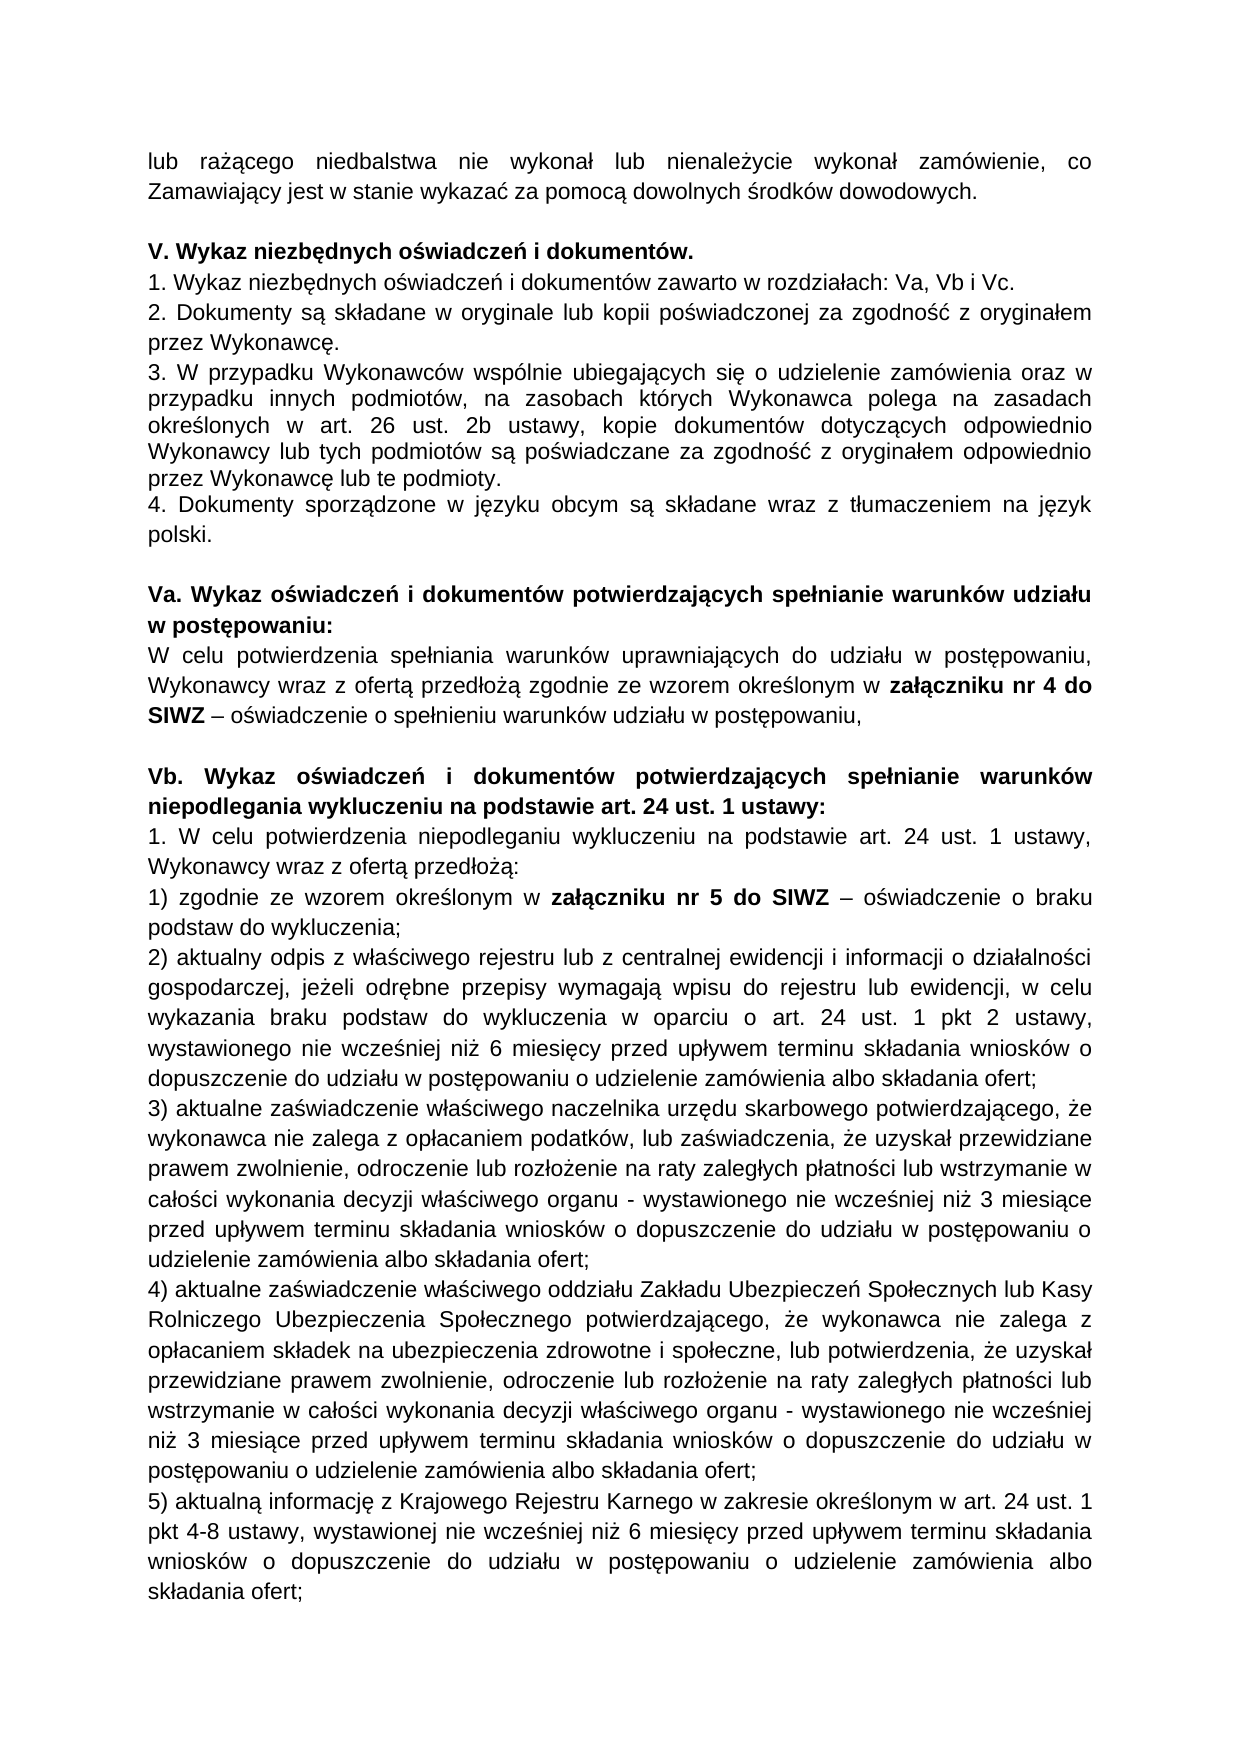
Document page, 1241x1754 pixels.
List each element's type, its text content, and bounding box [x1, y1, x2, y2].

text 5) aktualną informację z Krajowego Rejestru Karnego w zakresie określonym w art. 24 ust. 1 pkt 4-8 ustawy, wystawionej nie wcześniej niż 6 miesięcy przed upływem terminu składania wniosków o dopuszczenie do udziału w postępowaniu o udzielenie zamówienia albo składania ofert; [148, 1488, 1093, 1605]
text V. Wykaz niezbędnych oświadczeń i dokumentów. [148, 238, 1093, 264]
text 1) zgodnie ze wzorem określonym w załączniku nr 5 do SIWZ – oświadczenie o braku podstaw do wykluczenia; [148, 883, 1093, 940]
text W celu potwierdzenia spełniania warunków uprawniających do udziału w postępowaniu, Wykonawcy wraz z ofertą przedłożą zgodnie ze wzorem określonym w załączniku nr 4 do SIWZ – oświadczenie o spełnieniu warunków udziału w postępowaniu, [148, 642, 1093, 729]
text 3. W przypadku Wykonawców wspólnie ubiegających się o udzielenie zamówienia oraz w przypadku innych podmiotów, na zasobach których Wykonawca polega na zasadach określonych w art. 26 ust. 2b ustawy, kopie dokumentów dotyczących odpowiednio Wykonawcy lub tych podmiotów są poświadczane za zgodność z oryginałem odpowiednio przez Wykonawcę lub te podmioty. [148, 359, 1093, 491]
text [148, 148, 1093, 204]
text 3) aktualne zaświadczenie właściwego naczelnika urzędu skarbowego potwierdzającego, że wykonawca nie zalega z opłacaniem podatków, lub zaświadczenia, że uzyskał przewidziane prawem zwolnienie, odroczenie lub rozłożenie na raty zaległych płatności lub wstrzymanie w całości wykonania decyzji właściwego organu - wystawionego nie wcześniej niż 3 miesiące przed upływem terminu składania wniosków o dopuszczenie do udziału w postępowaniu o udzielenie zamówienia albo składania ofert; [148, 1095, 1093, 1272]
text 1. Wykaz niezbędnych oświadczeń i dokumentów zawarto w rozdziałach: Va, Vb i Vc. [148, 268, 1093, 295]
text 4) aktualne zaświadczenie właściwego oddziału Zakładu Ubezpieczeń Społecznych lub Kasy Rolniczego Ubezpieczenia Społecznego potwierdzającego, że wykonawca nie zalega z opłacaniem składek na ubezpieczenia zdrowotne i społeczne, lub potwierdzenia, że uzyskał przewidziane prawem zwolnienie, odroczenie lub rozłożenie na raty zaległych płatności lub wstrzymanie w całości wykonania decyzji właściwego organu - wystawionego nie wcześniej niż 3 miesiące przed upływem terminu składania wniosków o dopuszczenie do udziału w postępowaniu o udzielenie zamówienia albo składania ofert; [148, 1276, 1093, 1484]
text 2) aktualny odpis z właściwego rejestru lub z centralnej ewidencji i informacji o działalności gospodarczej, jeżeli odrębne przepisy wymagają wpisu do rejestru lub ewidencji, w celu wykazania braku podstaw do wykluczenia w oparciu o art. 24 ust. 1 pkt 2 ustawy, wystawionego nie wcześniej niż 6 miesięcy przed upływem terminu składania wniosków o dopuszczenie do udziału w postępowaniu o udzielenie zamówienia albo składania ofert; [148, 944, 1093, 1091]
text 1. W celu potwierdzenia niepodleganiu wykluczeniu na podstawie art. 24 ust. 1 ustawy, Wykonawcy wraz z ofertą przedłożą: [148, 823, 1093, 880]
text 4. Dokumenty sporządzone w języku obcym są składane wraz z tłumaczeniem na język polski. [148, 491, 1093, 547]
text Va. Wykaz oświadczeń i dokumentów potwierdzających spełnianie warunków udziału w postępowaniu: [148, 581, 1093, 638]
text 2. Dokumenty są składane w oryginale lub kopii poświadczonej za zgodność z oryginałem przez Wykonawcę. [148, 299, 1093, 355]
text Vb. Wykaz oświadczeń i dokumentów potwierdzających spełnianie warunków niepodlegania wykluczeniu na podstawie art. 24 ust. 1 ustawy: [148, 763, 1093, 819]
